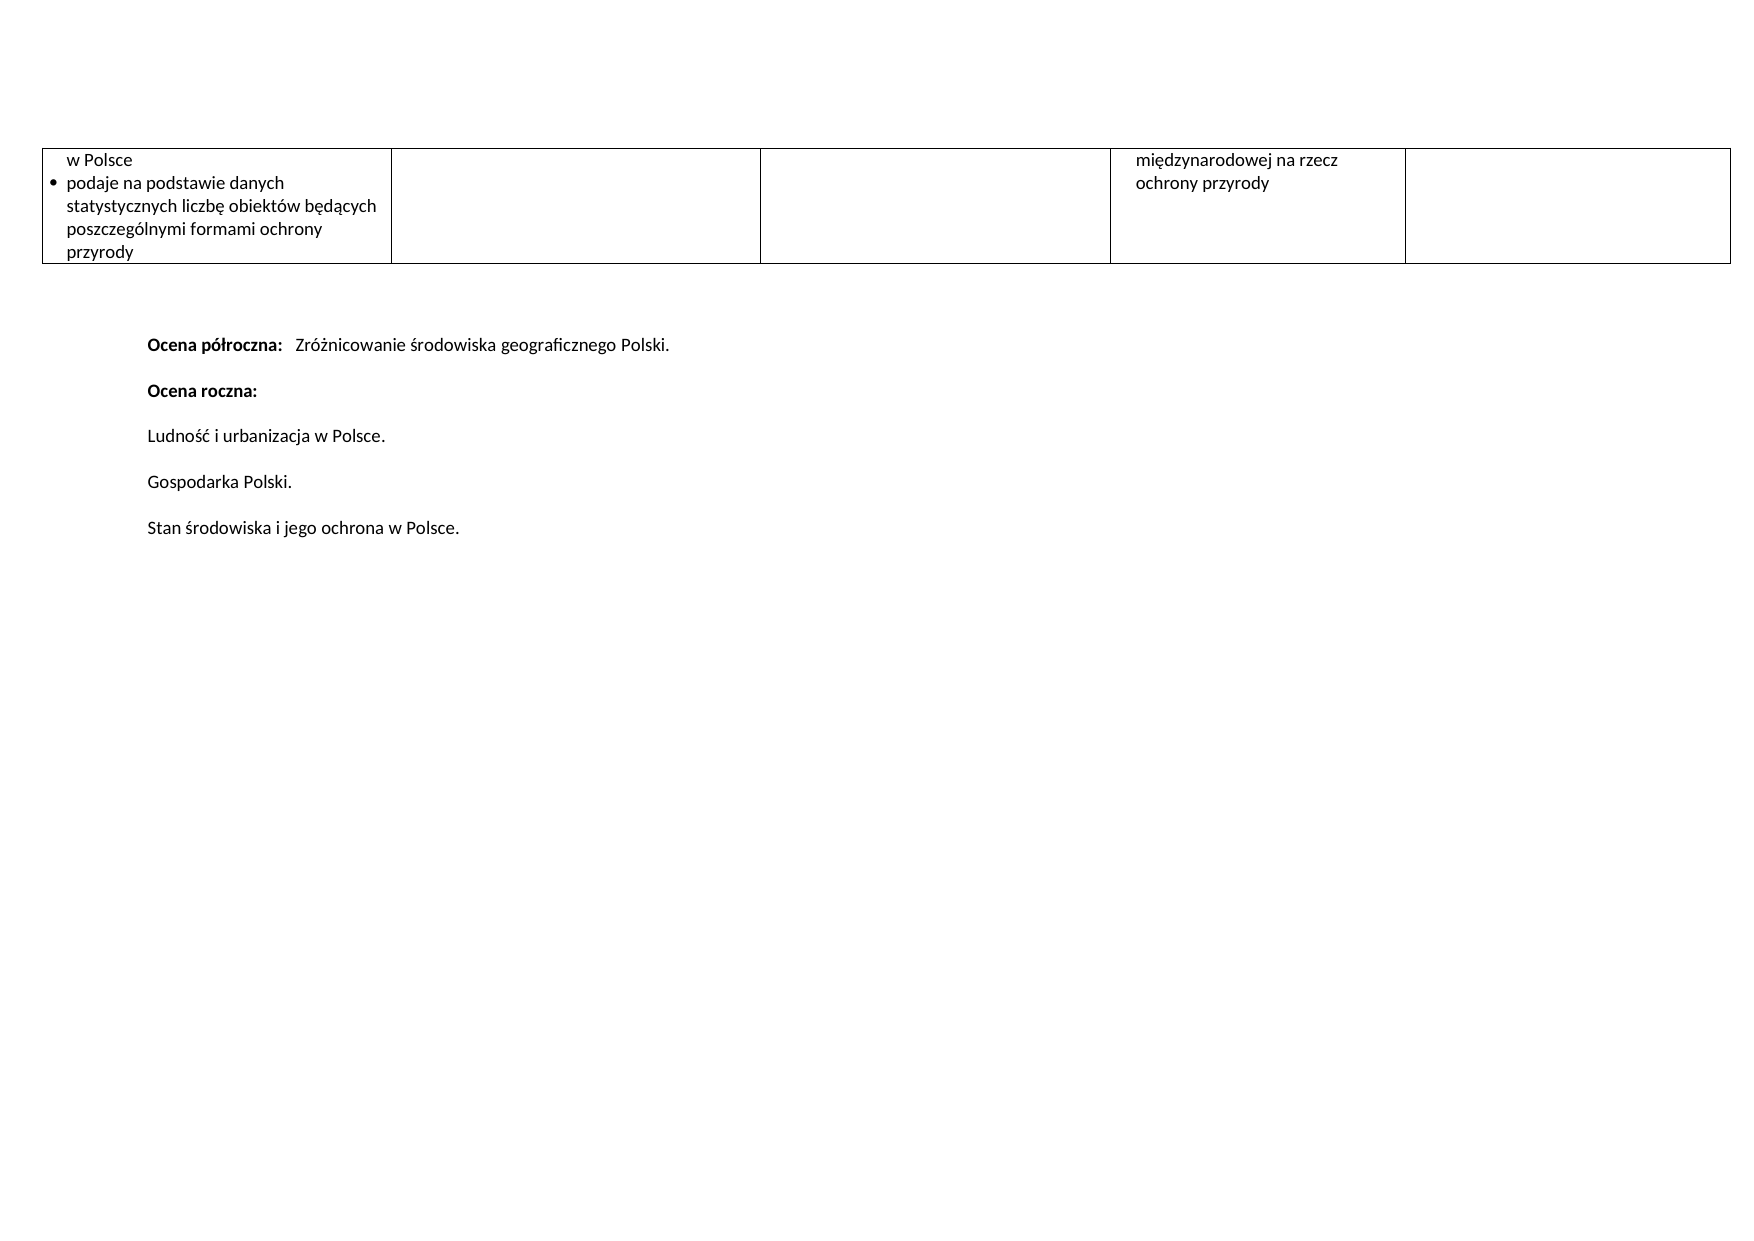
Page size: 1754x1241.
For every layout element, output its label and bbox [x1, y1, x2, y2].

table_cell [43, 149, 391, 263]
table_cell [1406, 149, 1730, 263]
table_cell [392, 149, 760, 263]
table_cell [761, 149, 1110, 263]
table_cell [1111, 149, 1405, 263]
